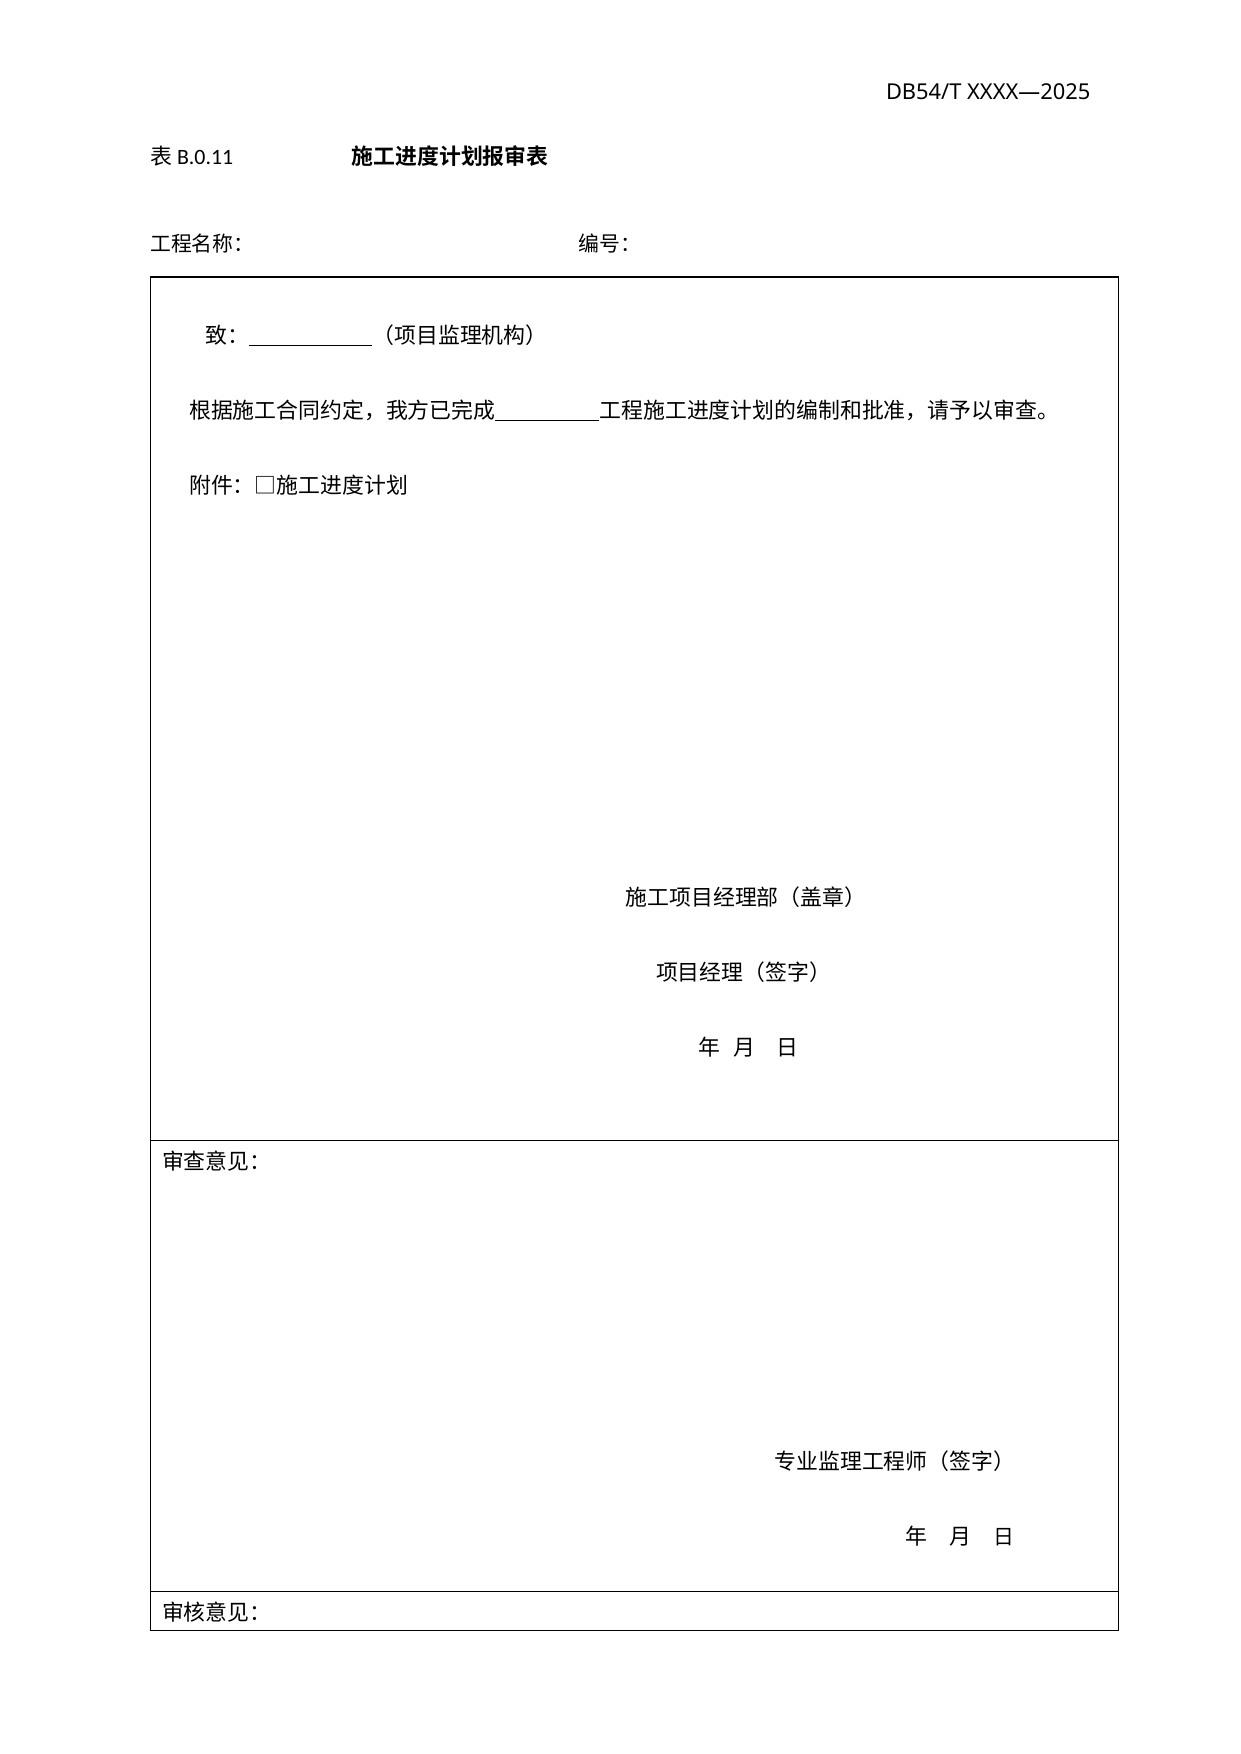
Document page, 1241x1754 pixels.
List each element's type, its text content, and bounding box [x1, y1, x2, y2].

text 工程名称： 编号： [150, 224, 1090, 261]
table_cell 审查意见： 专业监理工程师（签字） 年 月 日 [151, 1141, 1118, 1591]
text 表 B.0.11 施工进度计划报审表 [150, 136, 1090, 173]
table_header 致： （项目监理机构） 根据施工合同约定，我方已完成 工程施工进度计划的编制和批准，请予以审查。 附件：□施工进度计划 施工项目经理部（盖章） 项目经理（签字） 年 月 日 [151, 278, 1118, 1140]
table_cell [151, 1592, 1118, 1629]
